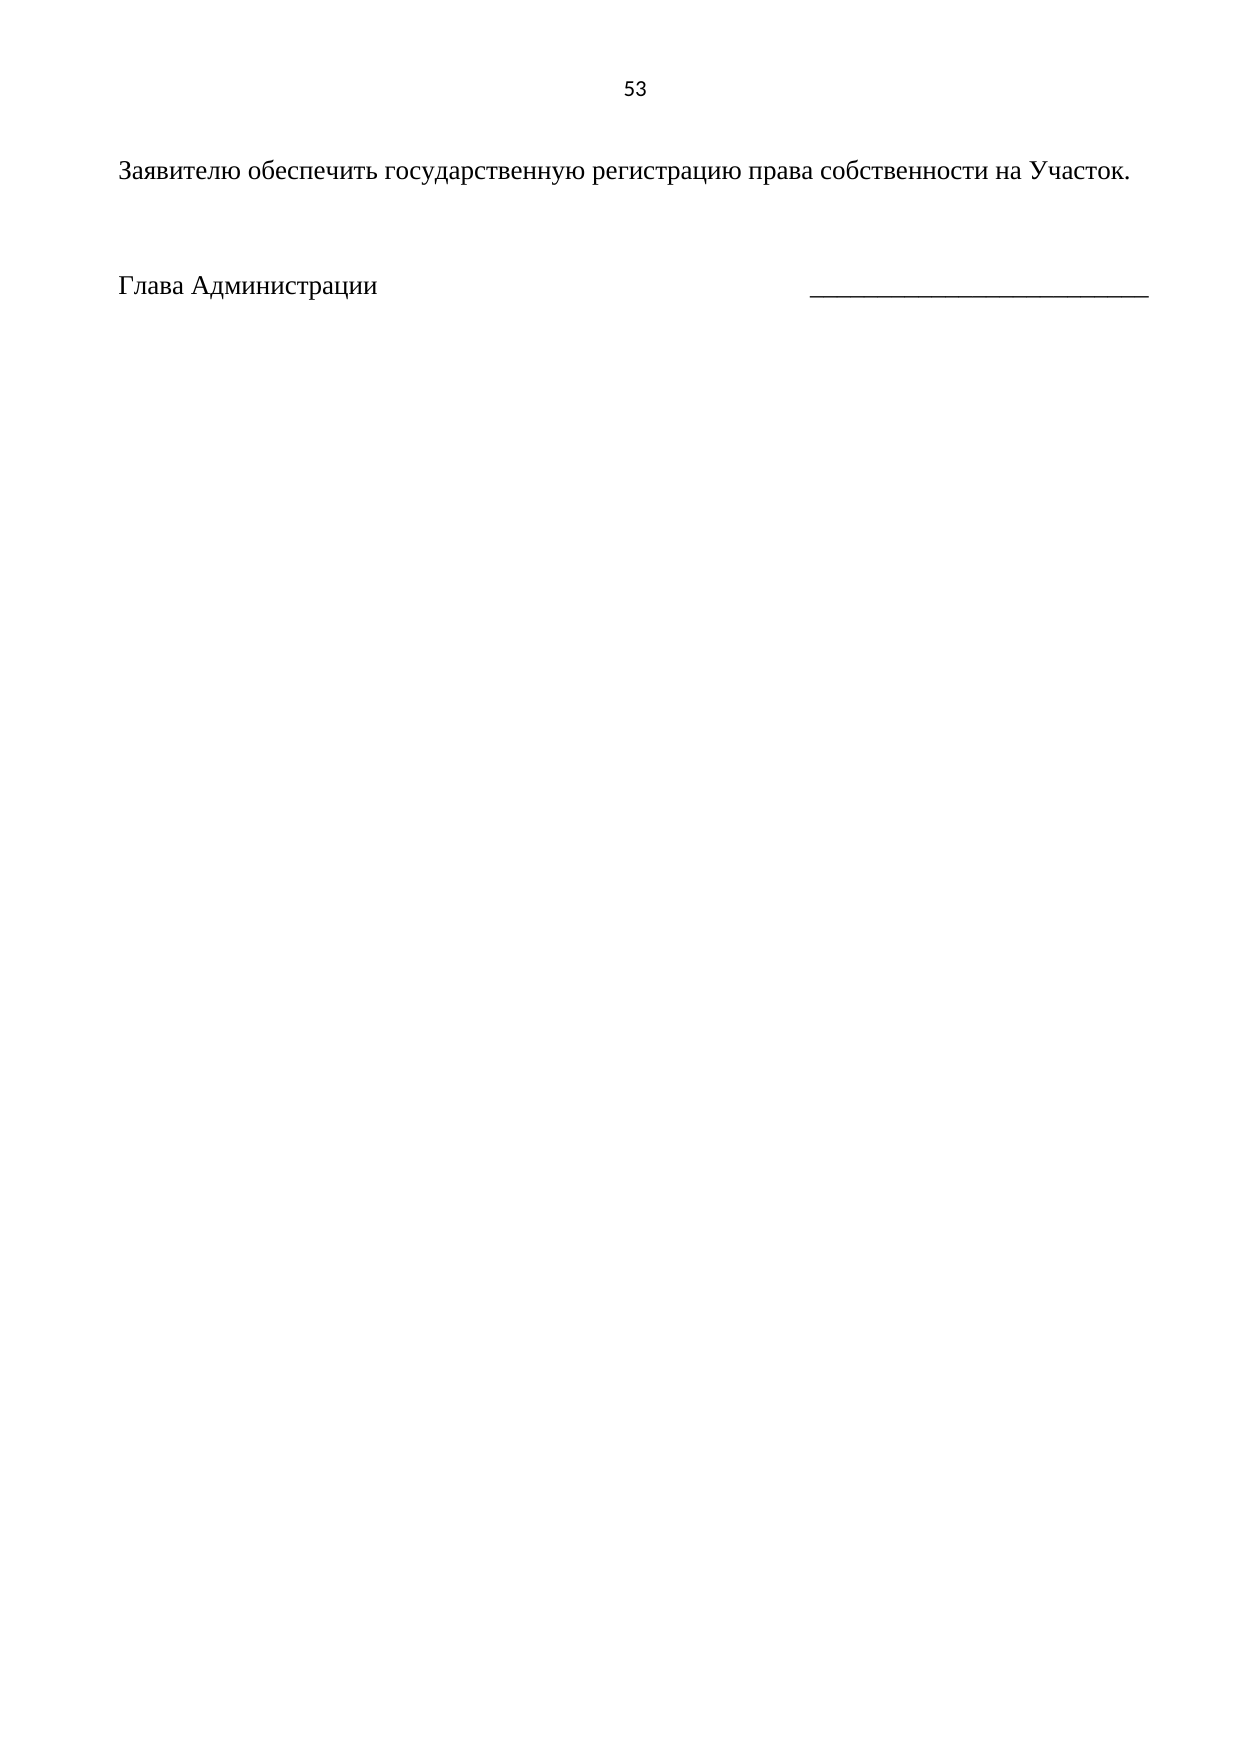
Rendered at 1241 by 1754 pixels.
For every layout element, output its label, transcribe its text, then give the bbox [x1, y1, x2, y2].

text Глава Администрации _________________________ [118, 269, 1152, 300]
text Заявителю обеспечить государственную регистрацию права собственности на Участок. [118, 154, 1152, 185]
